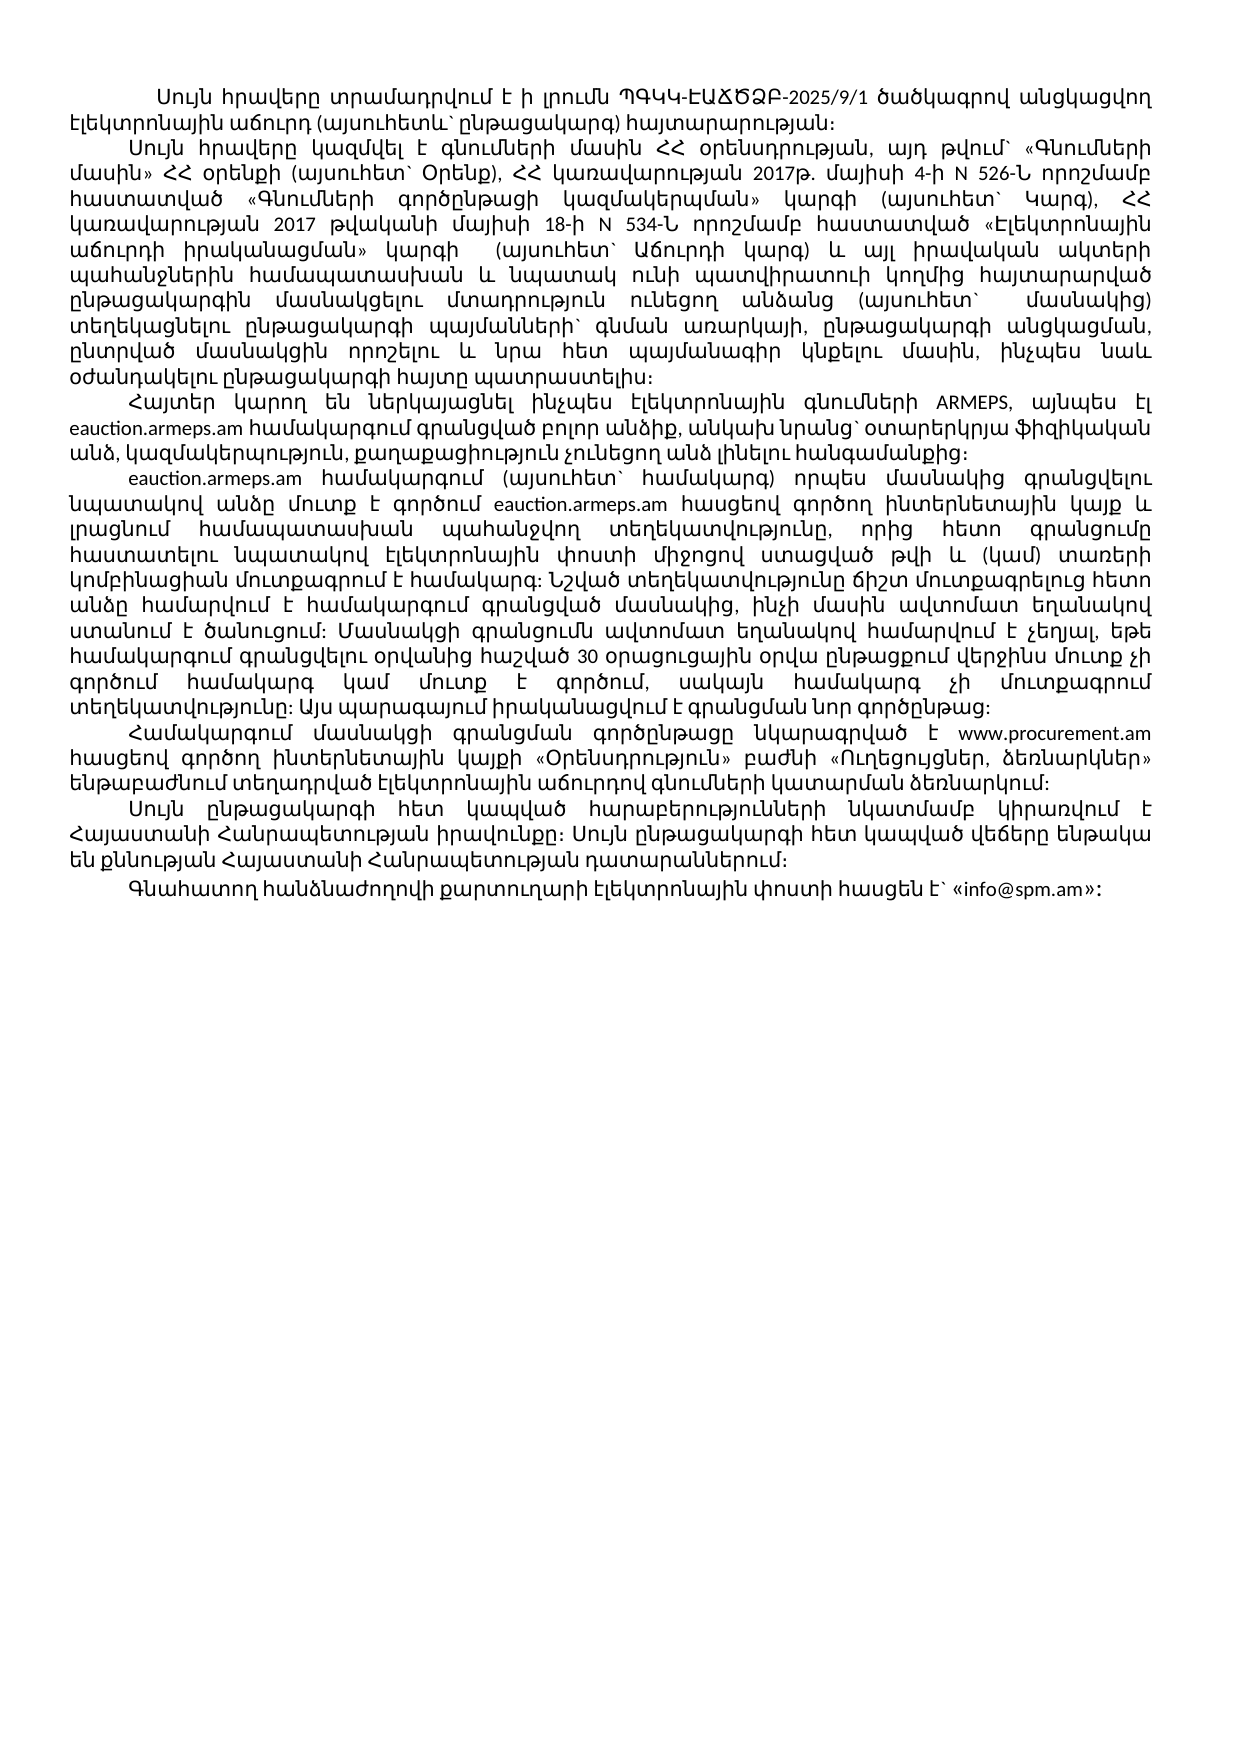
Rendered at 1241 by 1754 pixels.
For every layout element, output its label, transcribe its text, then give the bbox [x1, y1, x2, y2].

text Սույն հրավերը կազմվել է գնումների մասին ՀՀ օրենսդրության, այդ թվում` «Գնումների մասին» ՀՀ օրենքի (այսուհետ` Օրենք), ՀՀ կառավարության 2017թ. մայիսի 4-ի N 526-Ն որոշմամբ հաստատված «Գնումների գործընթացի կազմակերպման» կարգի (այսուհետ` Կարգ), ՀՀ կառավարության 2017 թվականի մայիսի 18-ի N 534-Ն որոշմամբ հաստատված «Էլեկտրոնային աճուրդի իրականացման» կարգի (այսուհետ` Աճուրդի կարգ) և այլ իրավական ակտերի պահանջներին համապատասխան և նպատակ ունի պատվիրատուի կողմից հայտարարված ընթացակարգին մասնակցելու մտադրություն ունեցող անձանց (այսուհետ` մասնակից) տեղեկացնելու ընթացակարգի պայմանների` գնման առարկայի, ընթացակարգի անցկացման, ընտրված մասնակցին որոշելու և նրա հետ պայմանագիր կնքելու մասին, ինչպես նաև օժանդակելու ընթացակարգի հայտը պատրաստելիս։ [69, 135, 1152, 389]
text Սույն հրավերը տրամադրվում է ի լրումն ՊԳԿԿ-ԷԱՃԾՁԲ-2025/9/1 ծածկագրով անցկացվող էլեկտրոնային աճուրդ (այսուհետև` ընթացակարգ) հայտարարության։ [69, 84, 1152, 135]
text Սույն ընթացակարգի հետ կապված հարաբերությունների նկատմամբ կիրառվում է Հայաստանի Հանրապետության իրավունքը։ Սույն ընթացակարգի հետ կապված վեճերը ենթակա են քննության Հայաստանի Հանրապետության դատարաններում։ [69, 796, 1152, 872]
text Գնահատող հանձնաժողովի քարտուղարի էլեկտրոնային փոստի հասցեն է` «info@spm.am»: [69, 872, 1152, 903]
text eauction.armeps.am համակարգում (այսուհետ` համակարգ) որպես մասնակից գրանցվելու նպատակով անձը մուտք է գործում eauction.armeps.am հասցեով գործող ինտերնետային կայք և լրացնում համապատասխան պահանջվող տեղեկատվությունը, որից հետո գրանցումը հաստատելու նպատակով էլեկտրոնային փոստի միջոցով ստացված թվի և (կամ) տառերի կոմբինացիան մուտքագրում է համակարգ: Նշված տեղեկատվությունը ճիշտ մուտքագրելուց հետո անձը համարվում է համակարգում գրանցված մասնակից, ինչի մասին ավտոմատ եղանակով ստանում է ծանուցում: Մասնակցի գրանցումն ավտոմատ եղանակով համարվում է չեղյալ, եթե համակարգում գրանցվելու օրվանից հաշված 30 օրացուցային օրվա ընթացքում վերջինս մուտք չի գործում համակարգ կամ մուտք է գործում, սակայն համակարգ չի մուտքագրում տեղեկատվությունը: Այս պարագայում իրականացվում է գրանցման նոր գործընթաց: [69, 466, 1152, 720]
text Հայտեր կարող են ներկայացնել ինչպես էլեկտրոնային գնումների ARMEPS, այնպես էլ eauction.armeps.am համակարգում գրանցված բոլոր անձիք, անկախ նրանց` օտարերկրյա ֆիզիկական անձ, կազմակերպություն, քաղաքացիություն չունեցող անձ լինելու հանգամանքից։ [69, 389, 1152, 466]
text Համակարգում մասնակցի գրանցման գործընթացը նկարագրված է www.procurement.am հասցեով գործող ինտերնետային կայքի «Օրենսդրություն» բաժնի «Ուղեցույցներ, ձեռնարկներ» ենթաբաժնում տեղադրված էլեկտրոնային աճուրդով գնումների կատարման ձեռնարկում: [69, 720, 1152, 796]
